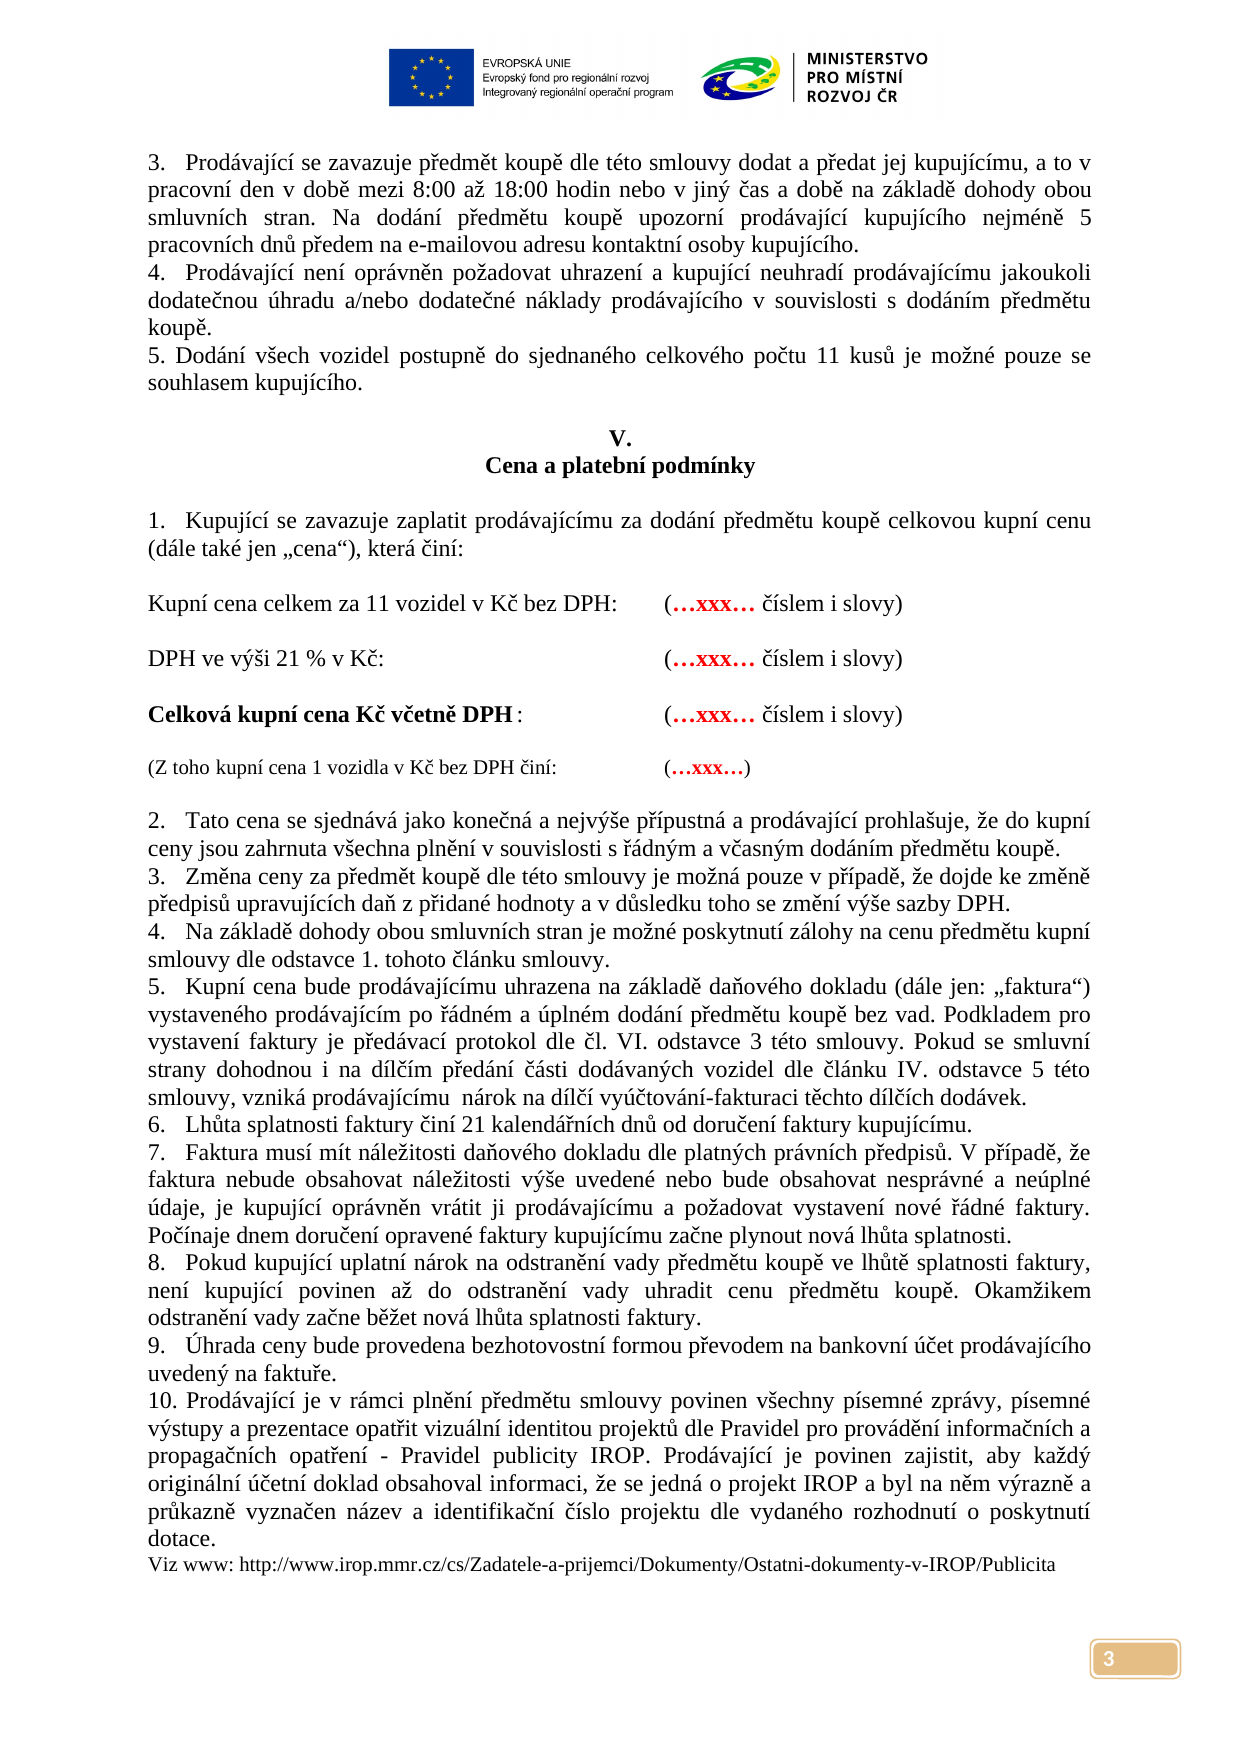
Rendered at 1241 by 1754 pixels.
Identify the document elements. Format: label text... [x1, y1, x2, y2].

text 2. Tato cena se sjednává jako konečná a nejvýše přípustná a prodávající prohlašuje, že do kupní ceny jsou zahrnuta všechna plnění v souvislosti s řádným a včasným dodáním předmětu koupě. [148, 807, 1093, 862]
text 3. Prodávající se zavazuje předmět koupě dle této smlouvy dodat a předat jej kupujícímu, a to v pracovní den v době mezi 8:00 až 18:00 hodin nebo v jiný čas a době na základě dohody obou smluvních stran. Na dodání předmětu koupě upozorní prodávající kupujícího nejméně 5 pracovních dnů předem na e-mailovou adresu kontaktní osoby kupujícího. [148, 148, 1093, 258]
text 8. Pokud kupující uplatní nárok na odstranění vady předmětu koupě ve lhůtě splatnosti faktury, není kupující povinen až do odstranění vady uhradit cenu předmětu koupě. Okamžikem odstranění vady začne běžet nová lhůta splatnosti faktury. [148, 1248, 1093, 1331]
text 5. Dodání všech vozidel postupně do sjednaného celkového počtu 11 kusů je možné pouze se souhlasem kupujícího. [148, 341, 1093, 396]
text 9. Úhrada ceny bude provedena bezhotovostní formou převodem na bankovní účet prodávajícího uvedený na faktuře. [148, 1331, 1093, 1386]
text DPH ve výši 21 % v Kč: (…xxx… číslem i slovy) [148, 644, 1093, 672]
text Celková kupní cena Kč včetně DPH : (…xxx… číslem i slovy) [148, 700, 1093, 727]
text 4. Na základě dohody obou smluvních stran je možné poskytnutí zálohy na cenu předmětu kupní smlouvy dle odstavce 1. tohoto článku smlouvy. [148, 917, 1093, 972]
text 3. Změna ceny za předmět koupě dle této smlouvy je možná pouze v případě, že dojde ke změně předpisů upravujících daň z přidané hodnoty a v důsledku toho se změní výše sazby DPH. [148, 862, 1093, 917]
text Viz www: http://www.irop.mmr.cz/cs/Zadatele-a-prijemci/Dokumenty/Ostatni-dokumenty-v-IROP/Publicita [148, 1552, 1093, 1576]
text 6. Lhůta splatnosti faktury činí 21 kalendářních dnů od doručení faktury kupujícímu. [148, 1110, 1093, 1138]
text 5. Kupní cena bude prodávajícímu uhrazena na základě daňového dokladu (dále jen: „faktura“) vystaveného prodávajícím po řádném a úplném dodání předmětu koupě bez vad. Podkladem pro vystavení faktury je předávací protokol dle čl. VI. odstavce 3 této smlouvy. Pokud se smluvní strany dohodnou i na dílčím předání části dodávaných vozidel dle článku IV. odstavce 5 této smlouvy, vzniká prodávajícímu nárok na dílčí vyúčtování-fakturaci těchto dílčích dodávek. [148, 972, 1093, 1110]
text Cena a platební podmínky [148, 451, 1093, 479]
text 1. Kupující se zavazuje zaplatit prodávajícímu za dodání předmětu koupě celkovou kupní cenu (dále také jen „cena“), která činí: [148, 506, 1093, 562]
picture [370, 29, 946, 125]
text (Z toho kupní cena 1 vozidla v Kč bez DPH činí: (…xxx…) [148, 755, 1093, 779]
text 10. Prodávající je v rámci plnění předmětu smlouvy povinen všechny písemné zprávy, písemné výstupy a prezentace opatřit vizuální identitou projektů dle Pravidel pro provádění informačních a propagačních opatření - Pravidel publicity IROP. Prodávající je povinen zajistit, aby každý originální účetní doklad obsahoval informaci, že se jedná o projekt IROP a byl na něm výrazně a průkazně vyznačen název a identifikační číslo projektu dle vydaného rozhodnutí o poskytnutí dotace. [148, 1386, 1093, 1552]
text 4. Prodávající není oprávněn požadovat uhrazení a kupující neuhradí prodávajícímu jakoukoli dodatečnou úhradu a/nebo dodatečné náklady prodávajícího v souvislosti s dodáním předmětu koupě. [148, 258, 1093, 341]
text V. [148, 424, 1093, 451]
text 7. Faktura musí mít náležitosti daňového dokladu dle platných právních předpisů. V případě, že faktura nebude obsahovat náležitosti výše uvedené nebo bude obsahovat nesprávné a neúplné údaje, je kupující oprávněn vrátit ji prodávajícímu a požadovat vystavení nové řádné faktury. Počínaje dnem doručení opravené faktury kupujícímu začne plynout nová lhůta splatnosti. [148, 1138, 1093, 1248]
text Kupní cena celkem za 11 vozidel v Kč bez DPH: (…xxx… číslem i slovy) [148, 589, 1093, 617]
